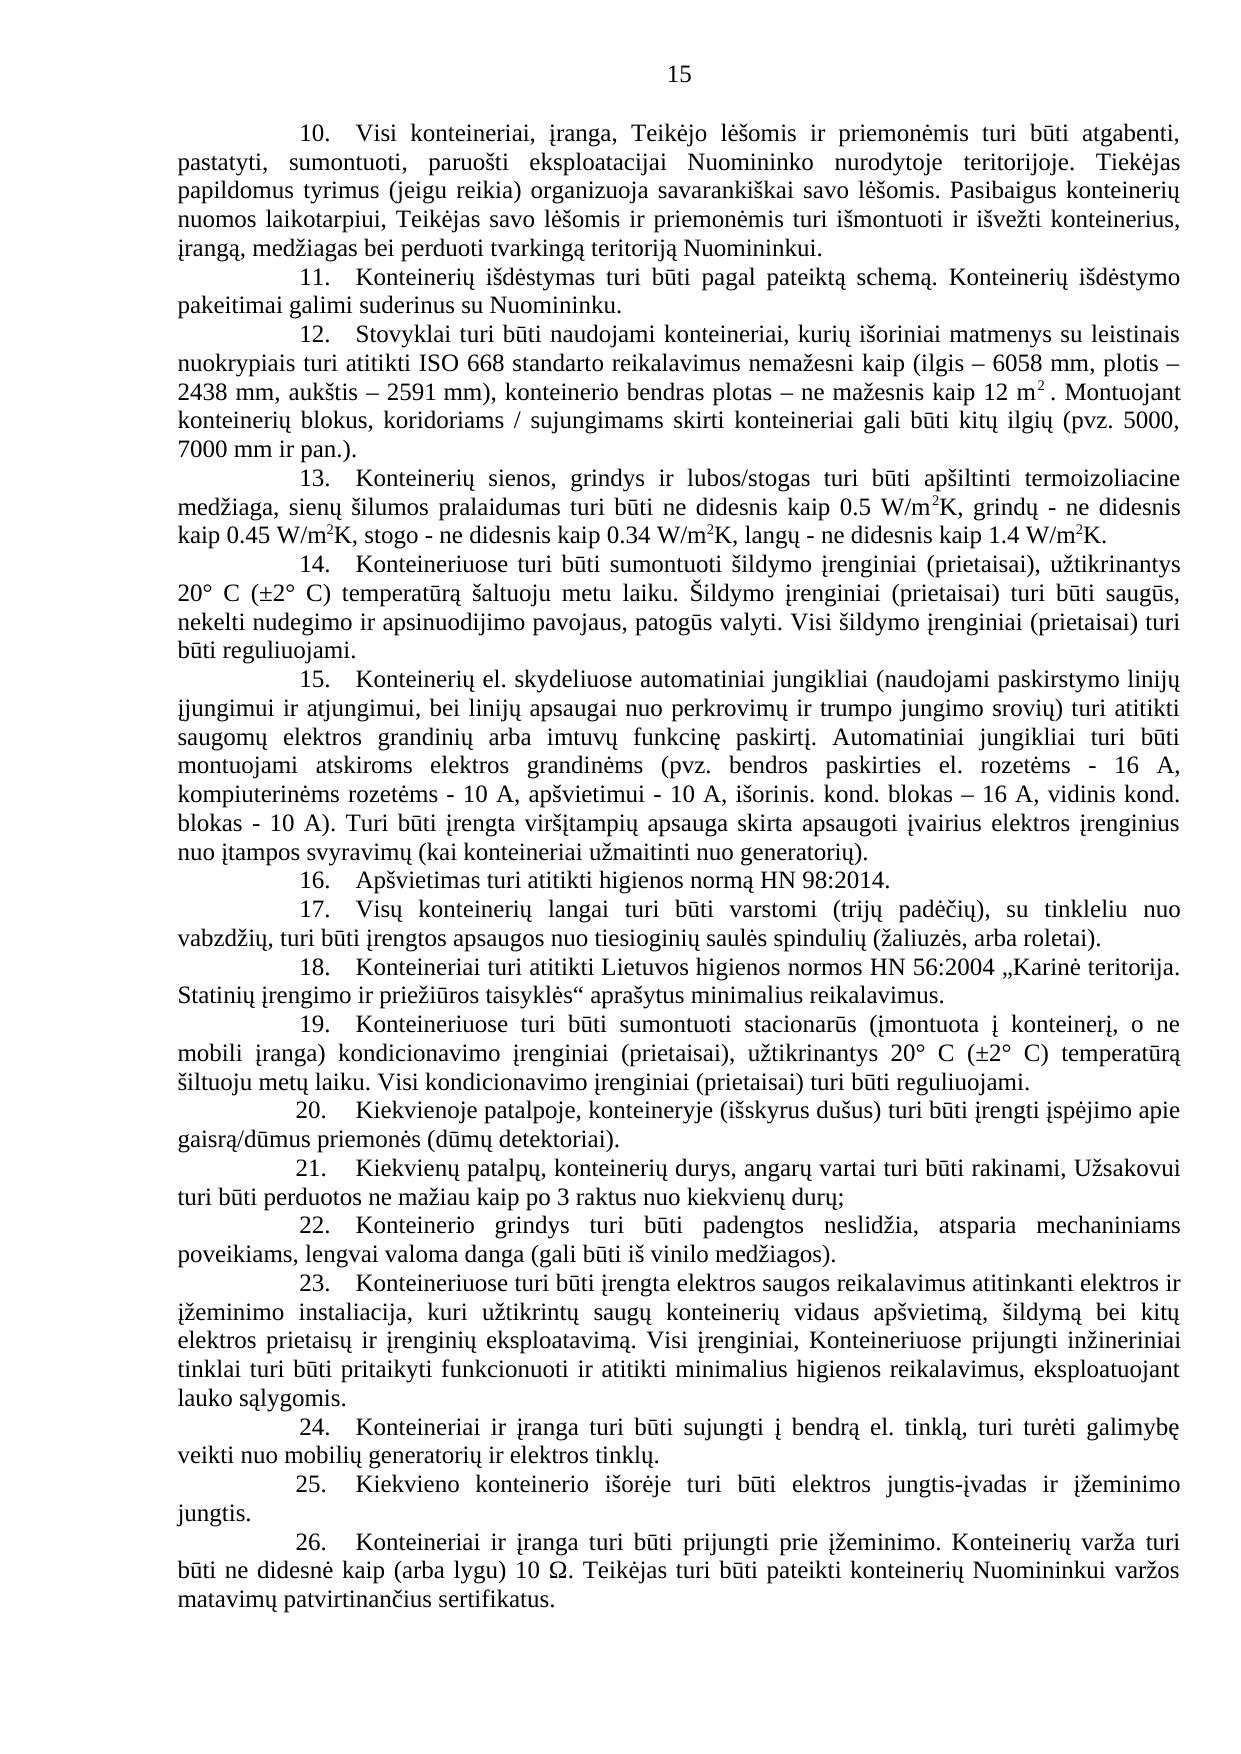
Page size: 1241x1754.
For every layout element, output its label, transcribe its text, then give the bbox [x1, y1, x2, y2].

list Konteinerių el. skydeliuose automatiniai jungikliai (naudojami paskirstymo linijų įjungimui ir atjungimui, bei linijų apsaugai nuo perkrovimų ir trumpo jungimo srovių) turi atitikti saugomų elektros grandinių arba imtuvų funkcinę paskirtį. Automatiniai jungikliai turi būti montuojami atskiroms elektros grandinėms (pvz. bendros paskirties el. rozetėms - 16 A, kompiuterinėms rozetėms - 10 A, apšvietimui - 10 A, išorinis. kond. blokas – 16 A, vidinis kond. blokas - 10 A). Turi būti įrengta viršįtampių apsauga skirta apsaugoti įvairius elektros įrenginius nuo įtampos svyravimų (kai konteineriai užmaitinti nuo generatorių). [177, 664, 1181, 866]
list Kiekvieno konteinerio išorėje turi būti elektros jungtis-įvadas ir įžeminimo jungtis. [177, 1469, 1181, 1527]
list Konteineriuose turi būti sumontuoti stacionarūs (įmontuota į konteinerį, o ne mobili įranga) kondicionavimo įrenginiai (prietaisai), užtikrinantys 20° C (±2° C) temperatūrą šiltuoju metų laiku. Visi kondicionavimo įrenginiai (prietaisai) turi būti reguliuojami. [177, 1009, 1181, 1096]
list Konteinerių išdėstymas turi būti pagal pateiktą schemą. Konteinerių išdėstymo pakeitimai galimi suderinus su Nuomininku. [177, 262, 1181, 319]
list Konteinerių sienos, grindys ir lubos/stogas turi būti apšiltinti termoizoliacine medžiaga, sienų šilumos pralaidumas turi būti ne didesnis kaip 0.5 W/m2K, grindų - ne didesnis kaip 0.45 W/m2K, stogo - ne didesnis kaip 0.34 W/m2K, langų - ne didesnis kaip 1.4 W/m2K. [177, 463, 1181, 549]
list Visų konteinerių langai turi būti varstomi (trijų padėčių), su tinkleliu nuo vabzdžių, turi būti įrengtos apsaugos nuo tiesioginių saulės spindulių (žaliuzės, arba roletai). [177, 894, 1181, 952]
list Konteineriai turi atitikti Lietuvos higienos normos HN 56:2004 „Karinė teritorija. Statinių įrengimo ir priežiūros taisyklės“ aprašytus minimalius reikalavimus. [177, 952, 1181, 1009]
list Konteineriai ir įranga turi būti prijungti prie įžeminimo. Konteinerių varža turi būti ne didesnė kaip (arba lygu) 10 Ω. Teikėjas turi būti pateikti konteinerių Nuomininkui varžos matavimų patvirtinančius sertifikatus. [177, 1527, 1181, 1613]
list Konteineriuose turi būti įrengta elektros saugos reikalavimus atitinkanti elektros ir įžeminimo instaliacija, kuri užtikrintų saugų konteinerių vidaus apšvietimą, šildymą bei kitų elektros prietaisų ir įrenginių eksploatavimą. Visi įrenginiai, Konteineriuose prijungti inžineriniai tinklai turi būti pritaikyti funkcionuoti ir atitikti minimalius higienos reikalavimus, eksploatuojant lauko sąlygomis. [177, 1268, 1181, 1412]
list Apšvietimas turi atitikti higienos normą HN 98:2014. [177, 866, 1181, 894]
list Konteinerio grindys turi būti padengtos neslidžia, atsparia mechaniniams poveikiams, lengvai valoma danga (gali būti iš vinilo medžiagos). [177, 1211, 1181, 1268]
list Konteineriuose turi būti sumontuoti šildymo įrenginiai (prietaisai), užtikrinantys 20° C (±2° C) temperatūrą šaltuoju metu laiku. Šildymo įrenginiai (prietaisai) turi būti saugūs, nekelti nudegimo ir apsinuodijimo pavojaus, patogūs valyti. Visi šildymo įrenginiai (prietaisai) turi būti reguliuojami. [177, 549, 1181, 664]
list Konteineriai ir įranga turi būti sujungti į bendrą el. tinklą, turi turėti galimybę veikti nuo mobilių generatorių ir elektros tinklų. [177, 1412, 1181, 1469]
list Stovyklai turi būti naudojami konteineriai, kurių išoriniai matmenys su leistinais nuokrypiais turi atitikti ISO 668 standarto reikalavimus nemažesni kaip (ilgis – 6058 mm, plotis – 2438 mm, aukštis – 2591 mm), konteinerio bendras plotas – ne mažesnis kaip 12 m2 . Montuojant konteinerių blokus, koridoriams / sujungimams skirti konteineriai gali būti kitų ilgių (pvz. 5000, 7000 mm ir pan.). [177, 319, 1181, 463]
list Kiekvienoje patalpoje, konteineryje (išskyrus dušus) turi būti įrengti įspėjimo apie gaisrą/dūmus priemonės (dūmų detektoriai). [177, 1096, 1181, 1153]
list Visi konteineriai, įranga, Teikėjo lėšomis ir priemonėmis turi būti atgabenti, pastatyti, sumontuoti, paruošti eksploatacijai Nuomininko nurodytoje teritorijoje. Tiekėjas papildomus tyrimus (jeigu reikia) organizuoja savarankiškai savo lėšomis. Pasibaigus konteinerių nuomos laikotarpiui, Teikėjas savo lėšomis ir priemonėmis turi išmontuoti ir išvežti konteinerius, įrangą, medžiagas bei perduoti tvarkingą teritoriją Nuomininkui. [177, 118, 1181, 262]
list Kiekvienų patalpų, konteinerių durys, angarų vartai turi būti rakinami, Užsakovui turi būti perduotos ne mažiau kaip po 3 raktus nuo kiekvienų durų; [177, 1153, 1181, 1211]
